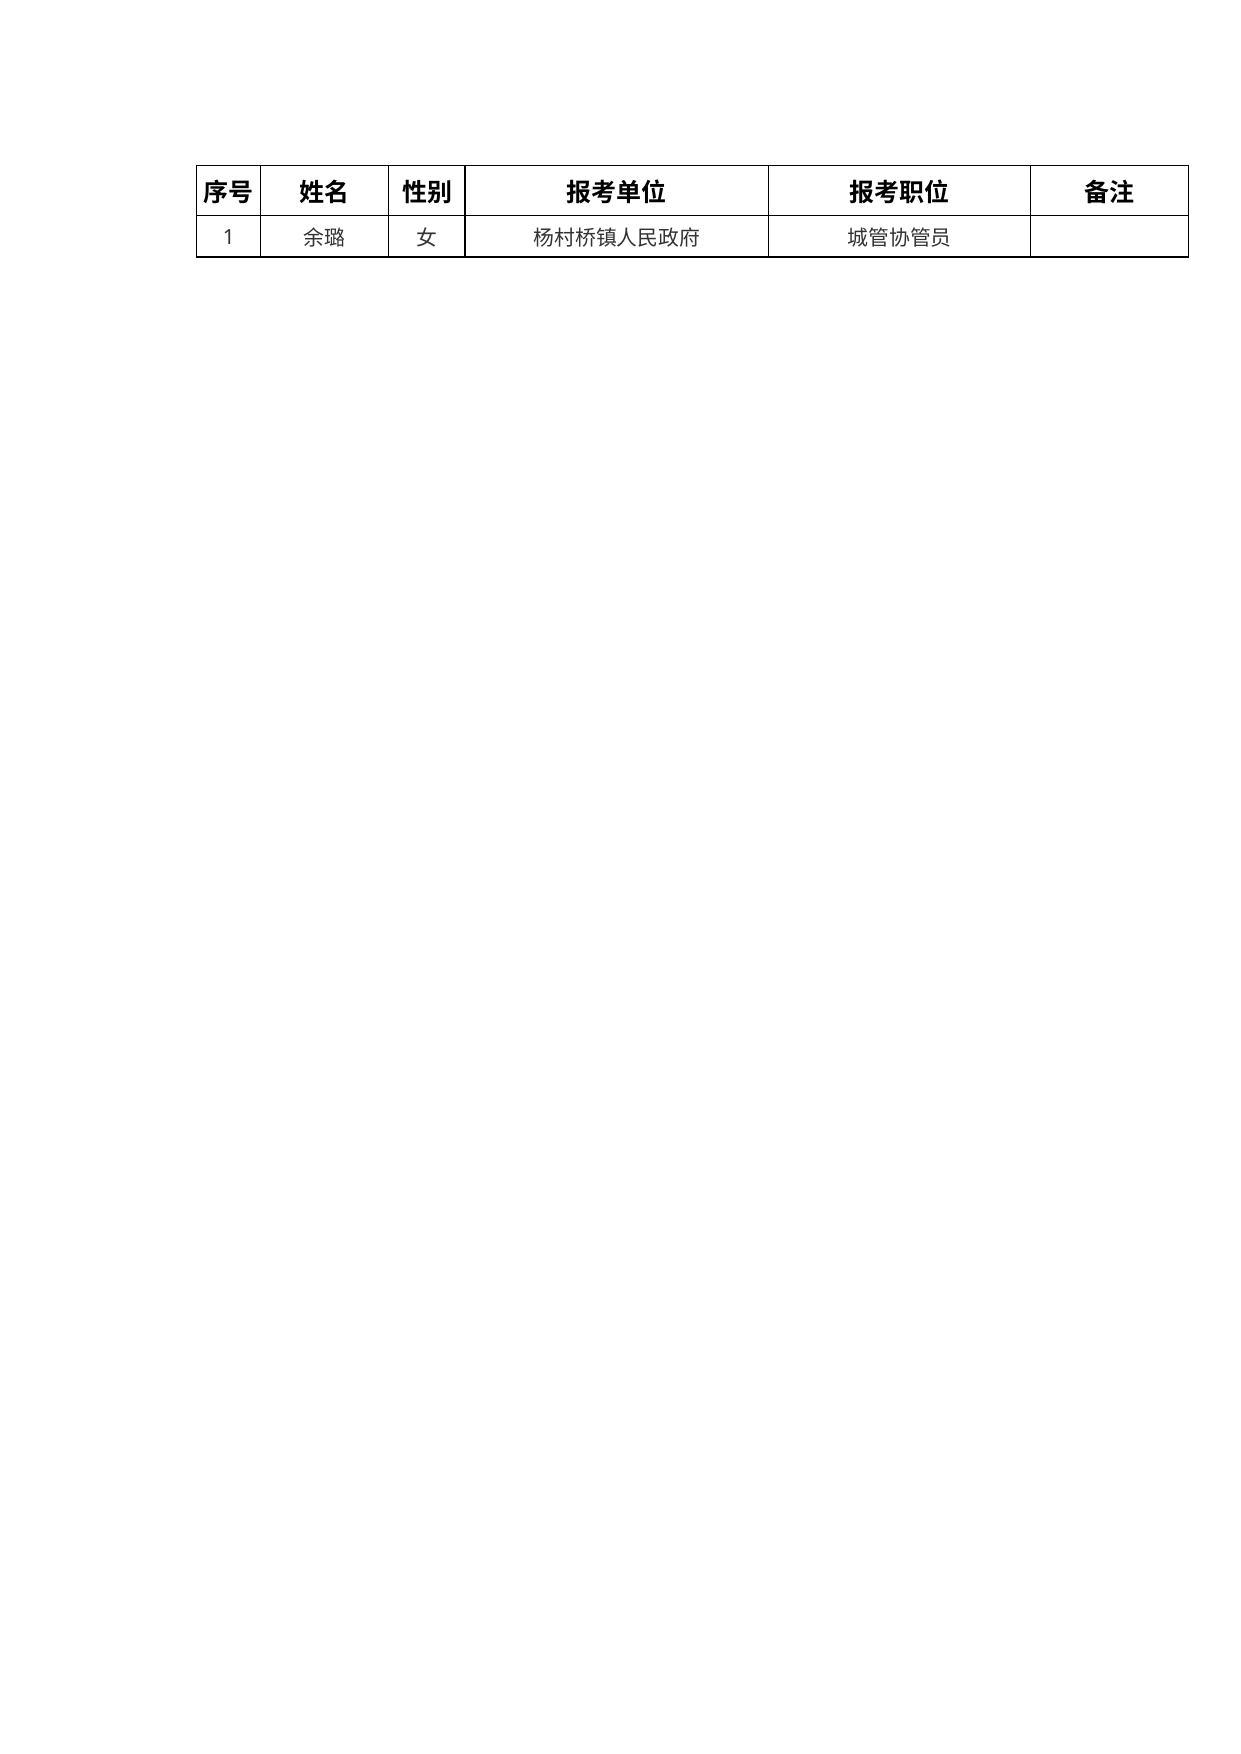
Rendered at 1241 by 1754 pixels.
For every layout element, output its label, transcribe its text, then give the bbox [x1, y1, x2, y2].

table_header 报考职位 [769, 166, 1030, 214]
table_cell 1 [197, 216, 260, 256]
table_cell 余璐 [261, 216, 388, 256]
table_header 备注 [1031, 166, 1188, 214]
table_header 姓名 [261, 166, 388, 214]
table_header 报考单位 [466, 166, 768, 214]
table_header 性别 [389, 166, 464, 214]
table_cell 杨村桥镇人民政府 [466, 216, 768, 256]
table_cell 城管协管员 [769, 216, 1030, 256]
table_header 序号 [197, 166, 260, 214]
table_cell 女 [389, 216, 464, 256]
table_cell [1031, 216, 1188, 256]
